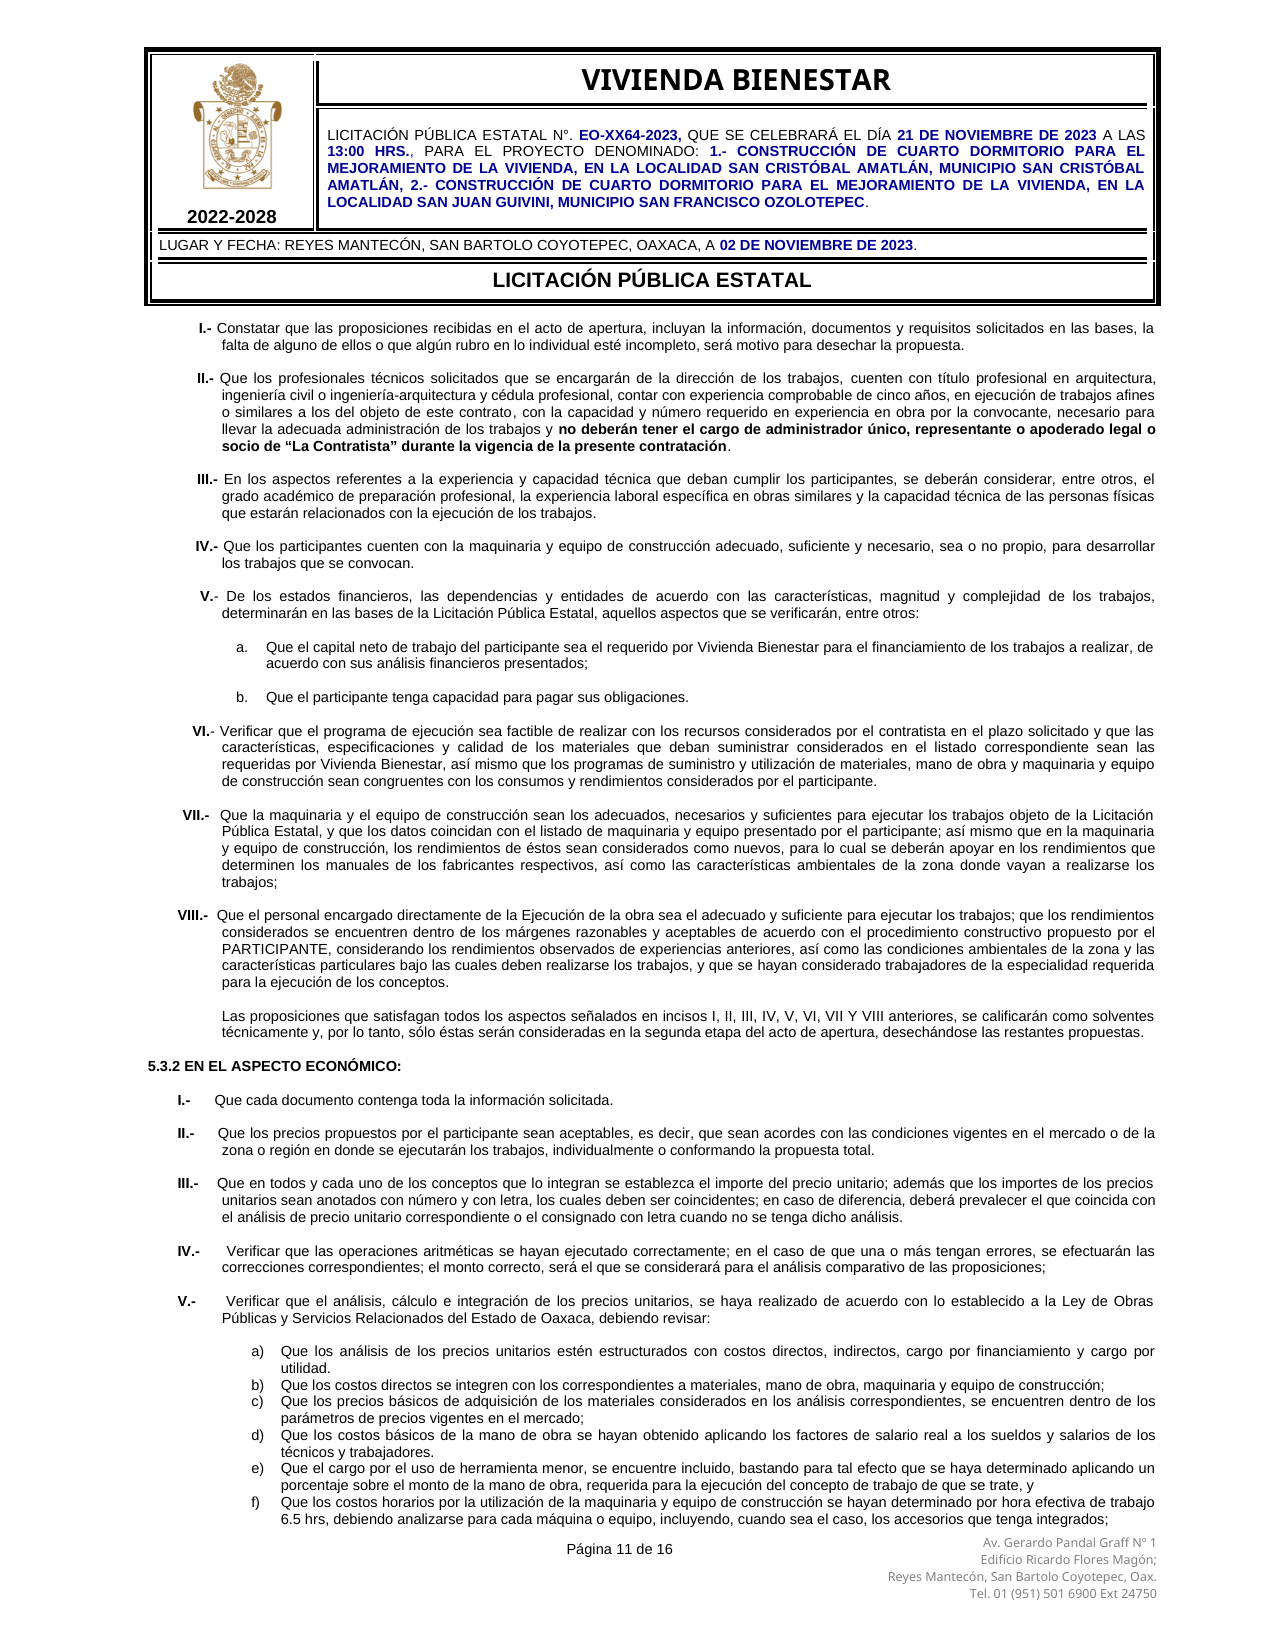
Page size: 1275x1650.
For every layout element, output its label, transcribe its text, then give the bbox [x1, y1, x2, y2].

text III.- Que en todos y cada uno de los conceptos que lo integran se establezca el importe del precio unitario; además que los importes de los precios unitarios sean anotados con número y con letra, los cuales deben ser coincidentes; en caso de diferencia, deberá prevalecer el que coincida con el análisis de precio unitario correspondiente o el consignado con letra cuando no se tenga dicho análisis. [177, 1175, 1157, 1225]
list Que el participante tenga capacidad para pagar sus obligaciones. [236, 689, 1157, 706]
list Que los costos horarios por la utilización de la maquinaria y equipo de construcción se hayan determinado por hora efectiva de trabajo 6.5 hrs, debiendo analizarse para cada máquina o equipo, incluyendo, cuando sea el caso, los accesorios que tenga integrados; [251, 1494, 1157, 1527]
text VI.- Verificar que el programa de ejecución sea factible de realizar con los recursos considerados por el contratista en el plazo solicitado y que las características, especificaciones y calidad de los materiales que deban suministrar considerados en el listado correspondiente sean las requeridas por Vivienda Bienestar, así mismo que los programas de suministro y utilización de materiales, mano de obra y maquinaria y equipo de construcción sean congruentes con los consumos y rendimientos considerados por el participante. [192, 722, 1157, 789]
list Que los precios básicos de adquisición de los materiales considerados en los análisis correspondientes, se encuentren dentro de los parámetros de precios vigentes en el mercado; [251, 1393, 1157, 1427]
text II.- Que los profesionales técnicos solicitados que se encargarán de la dirección de los trabajos, cuenten con título profesional en arquitectura, ingeniería civil o ingeniería-arquitectura y cédula profesional, contar con experiencia comprobable de cinco años, en ejecución de trabajos afines o similares a los del objeto de este contrato, con la capacidad y número requerido en experiencia en obra por la convocante, necesario para llevar la adecuada administración de los trabajos y no deberán tener el cargo de administrador único, representante o apoderado legal o socio de “La Contratista” durante la vigencia de la presente contratación. [197, 370, 1157, 454]
text V.- Verificar que el análisis, cálculo e integración de los precios unitarios, se haya realizado de acuerdo con lo establecido a la Ley de Obras Públicas y Servicios Relacionados del Estado de Oaxaca, debiendo revisar: [177, 1292, 1157, 1326]
text I.- Constatar que las proposiciones recibidas en el acto de apertura, incluyan la información, documentos y requisitos solicitados en las bases, la falta de alguno de ellos o que algún rubro en lo individual esté incompleto, será motivo para desechar la propuesta. [198, 320, 1157, 353]
text I.- Que cada documento contenga toda la información solicitada. [177, 1091, 1157, 1108]
list Que los costos básicos de la mano de obra se hayan obtenido aplicando los factores de salario real a los sueldos y salarios de los técnicos y trabajadores. [251, 1427, 1157, 1460]
text IV.- Verificar que las operaciones aritméticas se hayan ejecutado correctamente; en el caso de que una o más tengan errores, se efectuarán las correcciones correspondientes; el monto correcto, será el que se considerará para el análisis comparativo de las proposiciones; [177, 1242, 1157, 1276]
list Que los análisis de los precios unitarios estén estructurados con costos directos, indirectos, cargo por financiamiento y cargo por utilidad. [251, 1343, 1157, 1376]
text II.- Que los precios propuestos por el participante sean aceptables, es decir, que sean acordes con las condiciones vigentes en el mercado o de la zona o región en donde se ejecutarán los trabajos, individualmente o conformando la propuesta total. [177, 1125, 1157, 1158]
text VII.- Que la maquinaria y el equipo de construcción sean los adecuados, necesarios y suficientes para ejecutar los trabajos objeto de la Licitación Pública Estatal, y que los datos coincidan con el listado de maquinaria y equipo presentado por el participante; así mismo que en la maquinaria y equipo de construcción, los rendimientos de éstos sean considerados como nuevos, para lo cual se deberán apoyar en los rendimientos que determinen los manuales de los fabricantes respectivos, así como las características ambientales de la zona donde vayan a realizarse los trabajos; [177, 806, 1157, 890]
text IV.- Que los participantes cuenten con la maquinaria y equipo de construcción adecuado, suficiente y necesario, sea o no propio, para desarrollar los trabajos que se convocan. [195, 538, 1157, 571]
picture [187, 59, 285, 188]
text V.- De los estados financieros, las dependencias y entidades de acuerdo con las características, magnitud y complejidad de los trabajos, determinarán en las bases de la Licitación Pública Estatal, aquellos aspectos que se verificarán, entre otros: [200, 588, 1157, 622]
text VIII.- Que el personal encargado directamente de la Ejecución de la obra sea el adecuado y suficiente para ejecutar los trabajos; que los rendimientos considerados se encuentren dentro de los márgenes razonables y aceptables de acuerdo con el procedimiento constructivo propuesto por el PARTICIPANTE, considerando los rendimientos observados de experiencias anteriores, así como las condiciones ambientales de la zona y las características particulares bajo las cuales deben realizarse los trabajos, y que se hayan considerado trabajadores de la especialidad requerida para la ejecución de los conceptos. [177, 907, 1157, 991]
list Que el cargo por el uso de herramienta menor, se encuentre incluido, bastando para tal efecto que se haya determinado aplicando un porcentaje sobre el monto de la mano de obra, requerida para la ejecución del concepto de trabajo de que se trate, y [251, 1460, 1157, 1494]
text Las proposiciones que satisfagan todos los aspectos señalados en incisos I, II, III, IV, V, VI, VII Y VIII anteriores, se calificarán como solventes técnicamente y, por lo tanto, sólo éstas serán consideradas en la segunda etapa del acto de apertura, desechándose las restantes propuestas. [222, 1007, 1157, 1041]
list Que el capital neto de trabajo del participante sea el requerido por Vivienda Bienestar para el financiamiento de los trabajos a realizar, de acuerdo con sus análisis financieros presentados; [236, 638, 1157, 672]
text 5.3.2 EN EL ASPECTO ECONÓMICO: [148, 1058, 1157, 1074]
list Que los costos directos se integren con los correspondientes a materiales, mano de obra, maquinaria y equipo de construcción; [251, 1376, 1157, 1393]
text III.- En los aspectos referentes a la experiencia y capacidad técnica que deban cumplir los participantes, se deberán considerar, entre otros, el grado académico de preparación profesional, la experiencia laboral específica en obras similares y la capacidad técnica de las personas físicas que estarán relacionados con la ejecución de los trabajos. [197, 471, 1157, 521]
